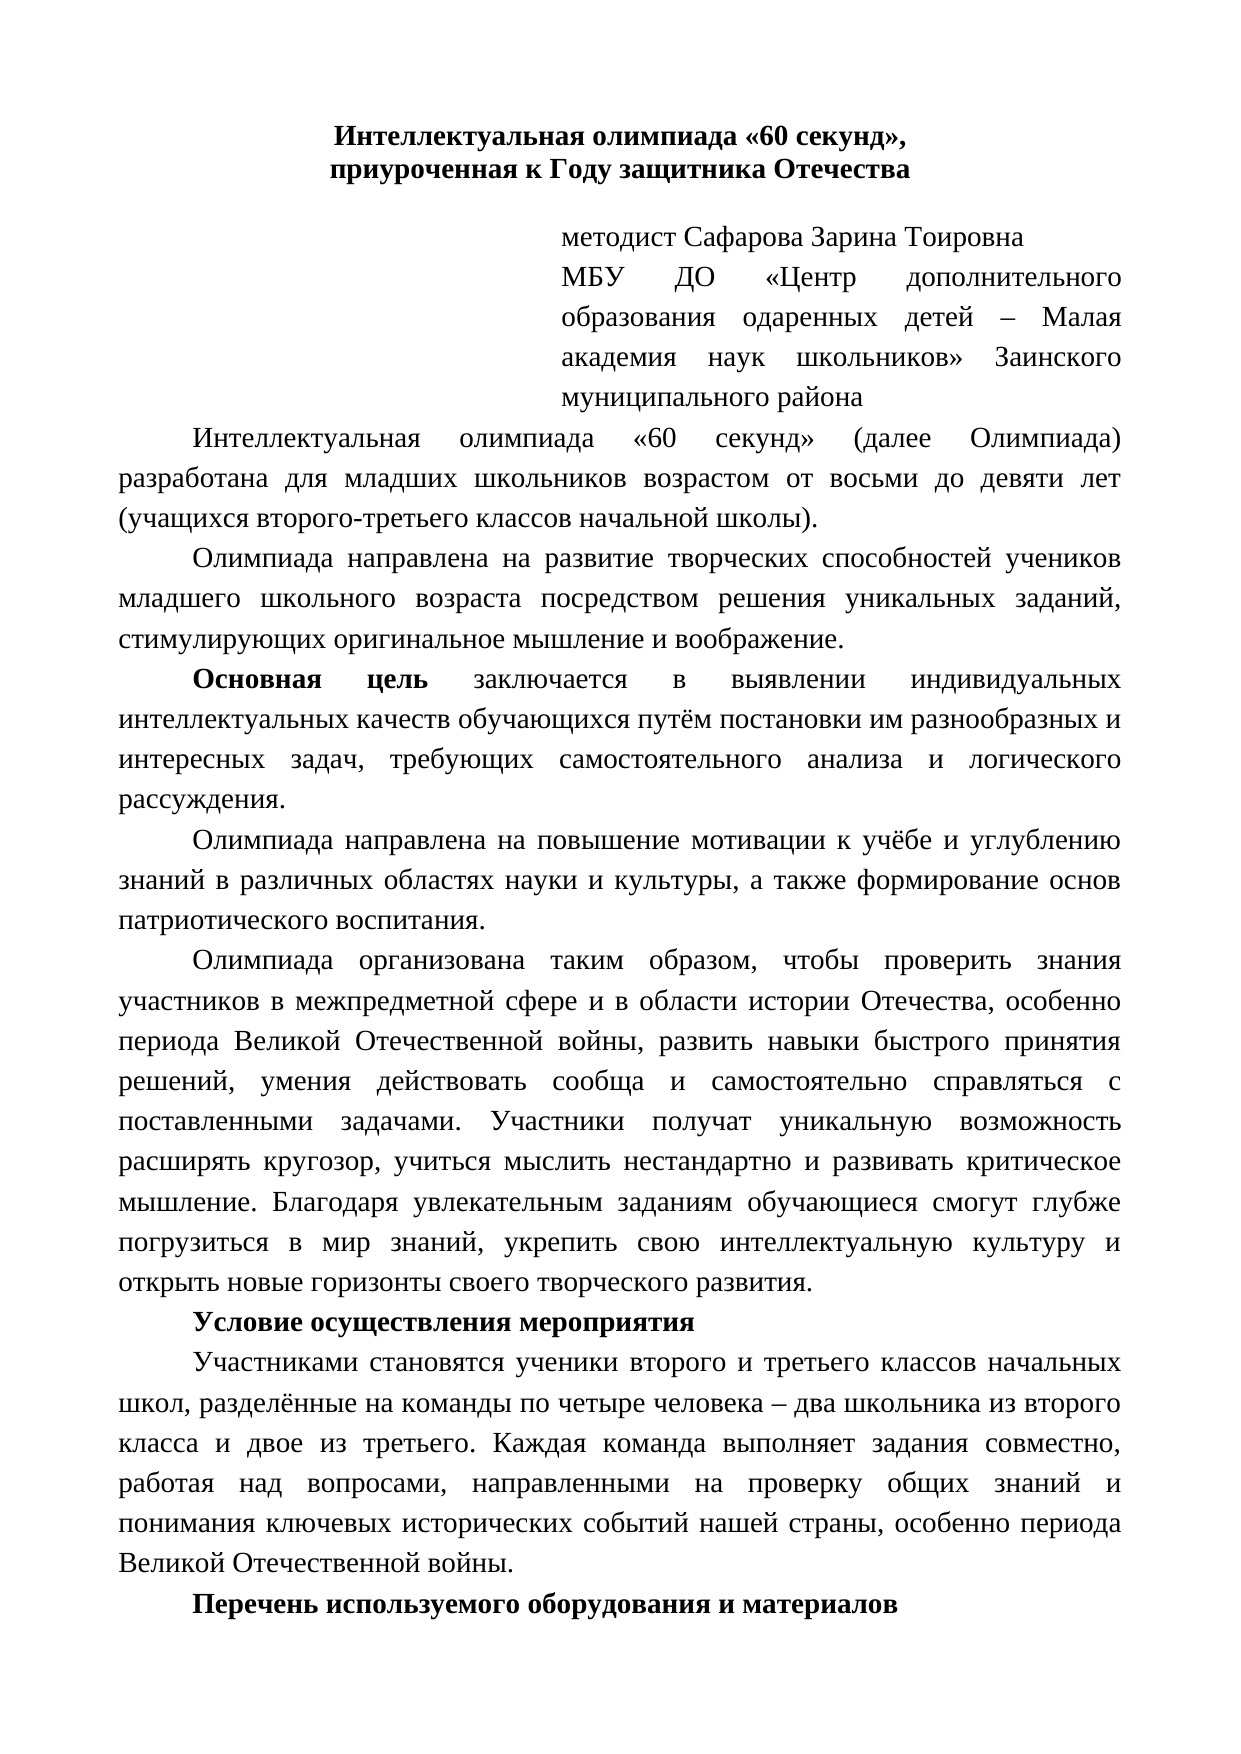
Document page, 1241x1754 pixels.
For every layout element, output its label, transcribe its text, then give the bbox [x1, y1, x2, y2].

text Перечень используемого оборудования и материалов [118, 1586, 1122, 1619]
text Основная цель заключается в выявлении индивидуальных интеллектуальных качеств обучающихся путём постановки им разнообразных и интересных задач, требующих самостоятельного анализа и логического рассуждения. [118, 661, 1122, 815]
text Олимпиада организована таким образом, чтобы проверить знания участников в межпредметной сфере и в области истории Отечества, особенно периода Великой Отечественной войны, развить навыки быстрого принятия решений, умения действовать сообща и самостоятельно справляться с поставленными задачами. Участники получат уникальную возможность расширять кругозор, учиться мыслить нестандартно и развивать критическое мышление. Благодаря увлекательным заданиям обучающиеся смогут глубже погрузиться в мир знаний, укрепить свою интеллектуальную культуру и открыть новые горизонты своего творческого развития. [118, 942, 1122, 1298]
text МБУ ДО «Центр дополнительного образования одаренных детей – Малая академия наук школьников» Заинского муниципального района [561, 259, 1122, 413]
text Олимпиада направлена на повышение мотивации к учёбе и углублению знаний в различных областях науки и культуры, а также формирование основ патриотического воспитания. [118, 822, 1122, 936]
text Условие осуществления мероприятия [118, 1304, 1122, 1338]
text методист Сафарова Зарина Тоировна [561, 219, 1122, 252]
text приуроченная к Году защитника Отечества [118, 152, 1122, 185]
text Участниками становятся ученики второго и третьего классов начальных школ, разделённые на команды по четыре человека – два школьника из второго класса и двое из третьего. Каждая команда выполняет задания совместно, работая над вопросами, направленными на проверку общих знаний и понимания ключевых исторических событий нашей страны, особенно периода Великой Отечественной войны. [118, 1344, 1122, 1579]
text Интеллектуальная олимпиада «60 секунд» (далее Олимпиада) разработана для младших школьников возрастом от восьми до девяти лет (учащихся второго-третьего классов начальной школы). [118, 420, 1122, 534]
text Олимпиада направлена на развитие творческих способностей учеников младшего школьного возраста посредством решения уникальных заданий, стимулирующих оригинальное мышление и воображение. [118, 540, 1122, 654]
text Интеллектуальная олимпиада «60 секунд», [118, 118, 1122, 152]
